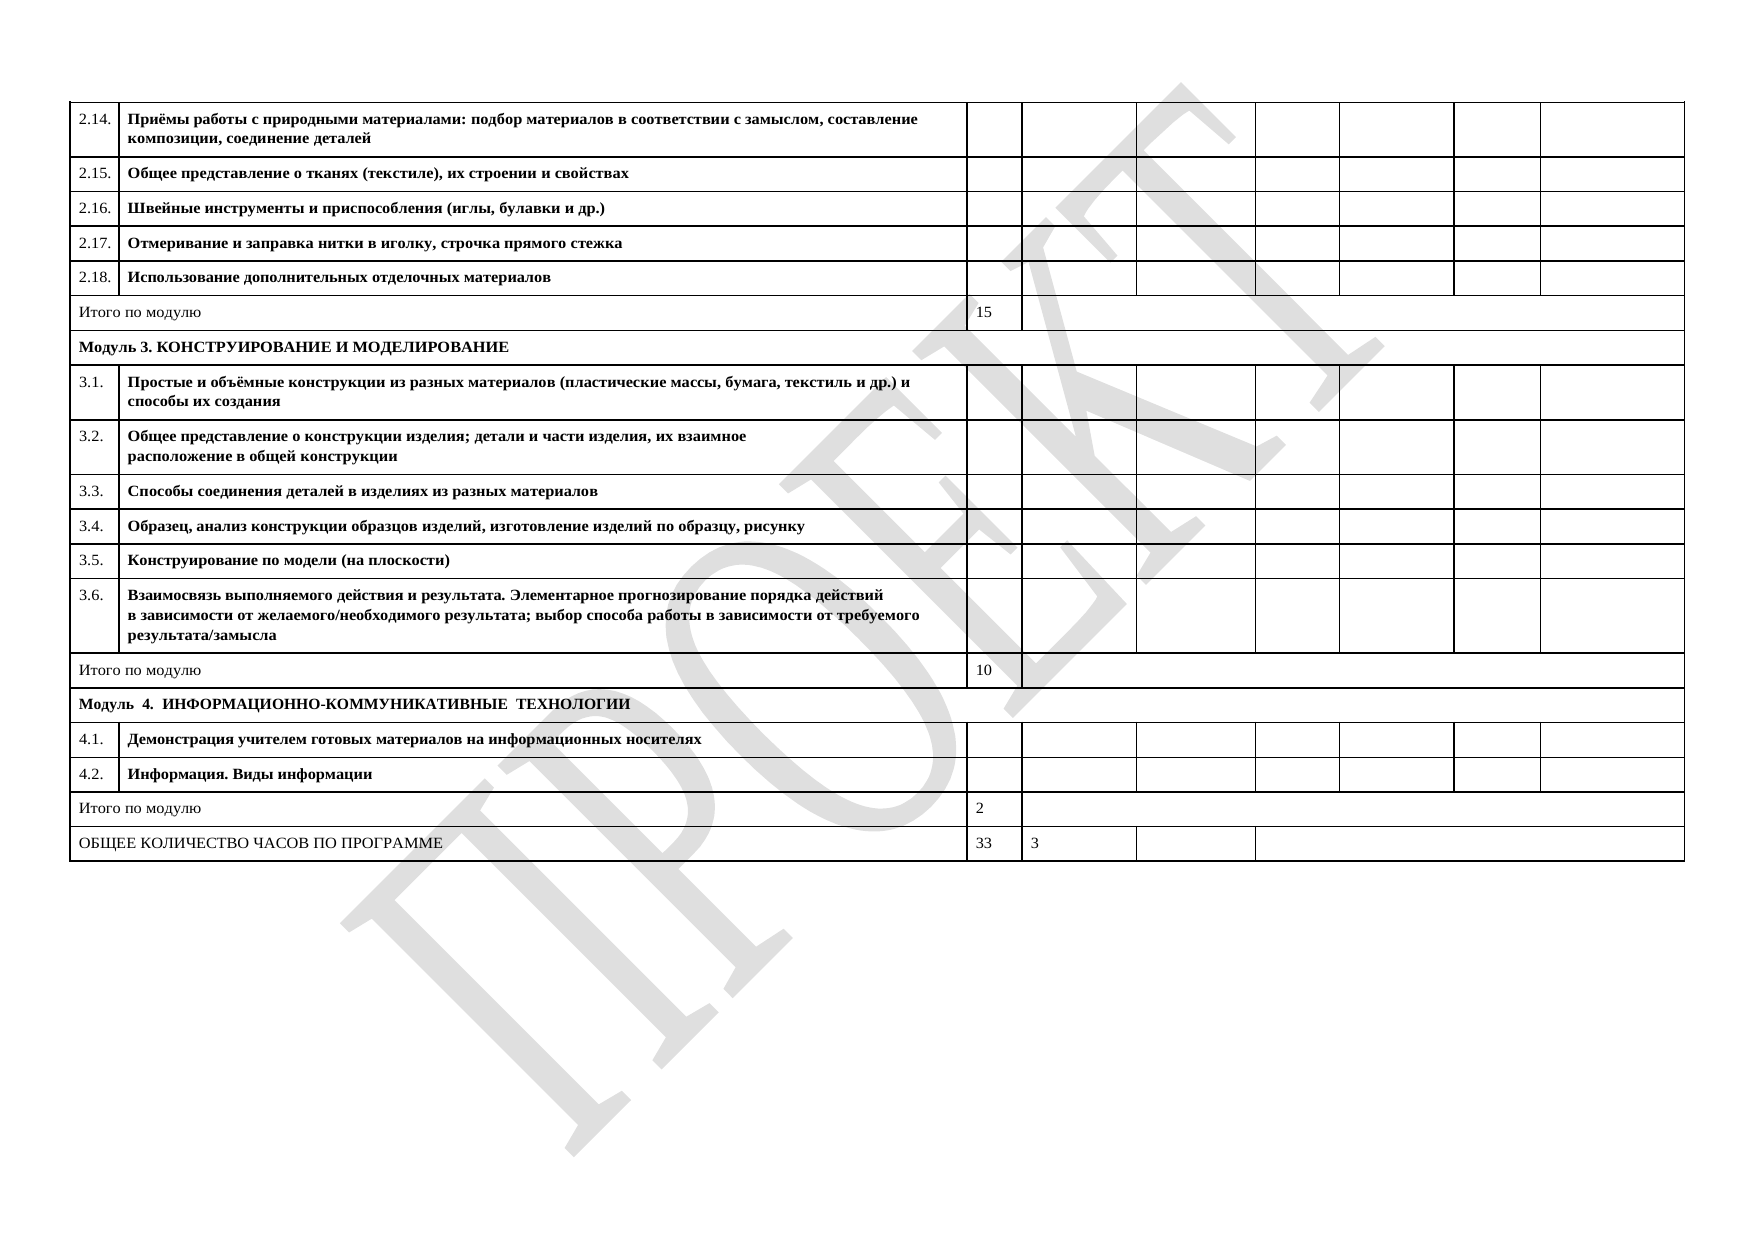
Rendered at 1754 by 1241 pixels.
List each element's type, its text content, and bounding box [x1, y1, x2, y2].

table_cell [1256, 475, 1339, 508]
table_cell [968, 723, 1021, 756]
table_cell Итого по модулю [71, 296, 966, 329]
table_cell 3.2. [71, 421, 118, 473]
table_cell [1541, 227, 1684, 260]
table_cell 4.2. [71, 758, 118, 791]
table_cell [1256, 158, 1339, 191]
table_cell Способы соединения деталей в изделиях из разных материалов [120, 475, 966, 508]
table_cell [1340, 158, 1453, 191]
table_header [1023, 103, 1136, 156]
table_header Приёмы работы с природными материалами: подбор материалов в соответствии с замыслом, составление композиции, соединение деталей [120, 103, 966, 156]
table_cell [1023, 510, 1136, 543]
table_cell 2.18. [71, 262, 118, 295]
table_cell [1541, 545, 1684, 578]
table_header [1541, 103, 1684, 156]
table_cell [1455, 758, 1540, 791]
table_cell [1137, 366, 1255, 419]
table_cell [1023, 475, 1136, 508]
table_cell [1455, 158, 1540, 191]
table_cell [1455, 227, 1540, 260]
table_header [1137, 103, 1255, 156]
table_cell [1023, 192, 1136, 225]
table_cell [968, 227, 1021, 260]
table_cell [1541, 192, 1684, 225]
table_cell [1340, 192, 1453, 225]
table_cell [1023, 366, 1136, 419]
table_cell [1137, 475, 1255, 508]
table_cell Модуль 3. КОНСТРУИРОВАНИЕ И МОДЕЛИРОВАНИЕ [71, 331, 1684, 364]
table_cell [1137, 758, 1255, 791]
table_cell Конструирование по модели (на плоскости) [120, 545, 966, 578]
table_header [1256, 103, 1339, 156]
table_cell [1541, 158, 1684, 191]
table_cell [968, 545, 1021, 578]
table_cell 2.15. [71, 158, 118, 191]
table_cell [1137, 827, 1255, 860]
table_cell Образец, анализ конструкции образцов изделий, изготовление изделий по образцу, рисунку [120, 510, 966, 543]
table_cell [1340, 510, 1453, 543]
table_cell Итого по модулю [71, 654, 966, 687]
table_cell [968, 366, 1021, 419]
table_cell [1455, 723, 1540, 756]
table_cell [1455, 192, 1540, 225]
table_cell [1541, 262, 1684, 295]
table_cell Простые и объёмные конструкции из разных материалов (пластические массы, бумага, текстиль и др.) и способы их создания [120, 366, 966, 419]
table_cell [968, 475, 1021, 508]
table_cell 3.4. [71, 510, 118, 543]
table_cell [1137, 545, 1255, 578]
table_cell 3.5. [71, 545, 118, 578]
table_header [1455, 103, 1540, 156]
table_cell Итого по модулю [71, 793, 966, 826]
table_cell [1340, 545, 1453, 578]
table_cell [1256, 827, 1684, 860]
table_cell [968, 158, 1021, 191]
table_cell [1137, 421, 1255, 473]
table_cell [1541, 579, 1684, 652]
table_cell [1541, 475, 1684, 508]
table_header [968, 103, 1021, 156]
table_cell [1137, 262, 1255, 295]
table_cell [968, 758, 1021, 791]
table_cell [1137, 227, 1255, 260]
table_cell 15 [968, 296, 1021, 329]
table_cell 3 [1023, 827, 1136, 860]
table_cell Отмеривание и заправка нитки в иголку, строчка прямого стежка [120, 227, 966, 260]
table_cell [1340, 723, 1453, 756]
table_cell Общее представление о конструкции изделия; детали и части изделия, их взаимное расположение в общей конструкции [120, 421, 966, 473]
table_cell [1340, 262, 1453, 295]
table_cell [1455, 579, 1540, 652]
table_cell Взаимосвязь выполняемого действия и результата. Элементарное прогнозирование порядка действий в зависимости от желаемого/необходимого результата; выбор способа работы в зависимости от требуемого результата/замысла [120, 579, 966, 652]
table_cell 4.1. [71, 723, 118, 756]
table_cell [1256, 366, 1339, 419]
table_cell [1256, 758, 1339, 791]
table_cell 2.17. [71, 227, 118, 260]
table_cell [968, 192, 1021, 225]
table_cell [968, 262, 1021, 295]
table_cell [1541, 723, 1684, 756]
table_cell 3.3. [71, 475, 118, 508]
table_cell [1023, 158, 1136, 191]
table_cell [1455, 262, 1540, 295]
table_cell [1340, 227, 1453, 260]
table_cell [1023, 545, 1136, 578]
table_cell [1340, 421, 1453, 473]
table_cell [968, 579, 1021, 652]
table_cell [1256, 192, 1339, 225]
table_cell 10 [968, 654, 1021, 687]
table_cell [1340, 366, 1453, 419]
table_cell [1256, 723, 1339, 756]
table_header [1340, 103, 1453, 156]
table_cell ОБЩЕЕ КОЛИЧЕСТВО ЧАСОВ ПО ПРОГРАММЕ [71, 827, 966, 860]
table_cell [1023, 579, 1136, 652]
table_cell [1023, 421, 1136, 473]
table_cell [1023, 654, 1684, 687]
table_cell [1137, 579, 1255, 652]
table_cell 33 [968, 827, 1021, 860]
table_cell [1256, 510, 1339, 543]
table_cell [1256, 545, 1339, 578]
table_cell Общее представление о тканях (текстиле), их строении и свойствах [120, 158, 966, 191]
table_cell 2.16. [71, 192, 118, 225]
table_cell 3.1. [71, 366, 118, 419]
table_cell [1455, 366, 1540, 419]
table_cell 2 [968, 793, 1021, 826]
table_cell [1256, 421, 1339, 473]
table_cell [1137, 723, 1255, 756]
table_cell [1541, 510, 1684, 543]
table_cell [968, 421, 1021, 473]
table_cell [1137, 510, 1255, 543]
table_cell [1340, 579, 1453, 652]
table_cell [1023, 262, 1136, 295]
table_cell [968, 510, 1021, 543]
table_cell [1023, 227, 1136, 260]
table_cell Информация. Виды информации [120, 758, 966, 791]
table_cell [1256, 262, 1339, 295]
table_cell [1023, 793, 1684, 826]
table_cell [1256, 227, 1339, 260]
table_cell [1455, 510, 1540, 543]
table_cell Модуль 4. ИНФОРМАЦИОННО-КОММУНИКАТИВНЫЕ ТЕХНОЛОГИИ [71, 689, 1684, 722]
table_cell [1541, 366, 1684, 419]
table_cell [1541, 421, 1684, 473]
table_cell [1137, 192, 1255, 225]
table_cell [1023, 758, 1136, 791]
table_cell [1455, 545, 1540, 578]
table_cell [1455, 421, 1540, 473]
table_cell Швейные инструменты и приспособления (иглы, булавки и др.) [120, 192, 966, 225]
table_header 2.14. [71, 103, 118, 156]
table_cell Демонстрация учителем готовых материалов на информационных носителях [120, 723, 966, 756]
table_cell [1137, 158, 1255, 191]
table_cell Использование дополнительных отделочных материалов [120, 262, 966, 295]
table_cell [1455, 475, 1540, 508]
table_cell [1541, 758, 1684, 791]
table_cell 3.6. [71, 579, 118, 652]
table_cell [1340, 475, 1453, 508]
table_cell [1023, 296, 1684, 329]
table_cell [1340, 758, 1453, 791]
table_cell [1023, 723, 1136, 756]
table_cell [1256, 579, 1339, 652]
